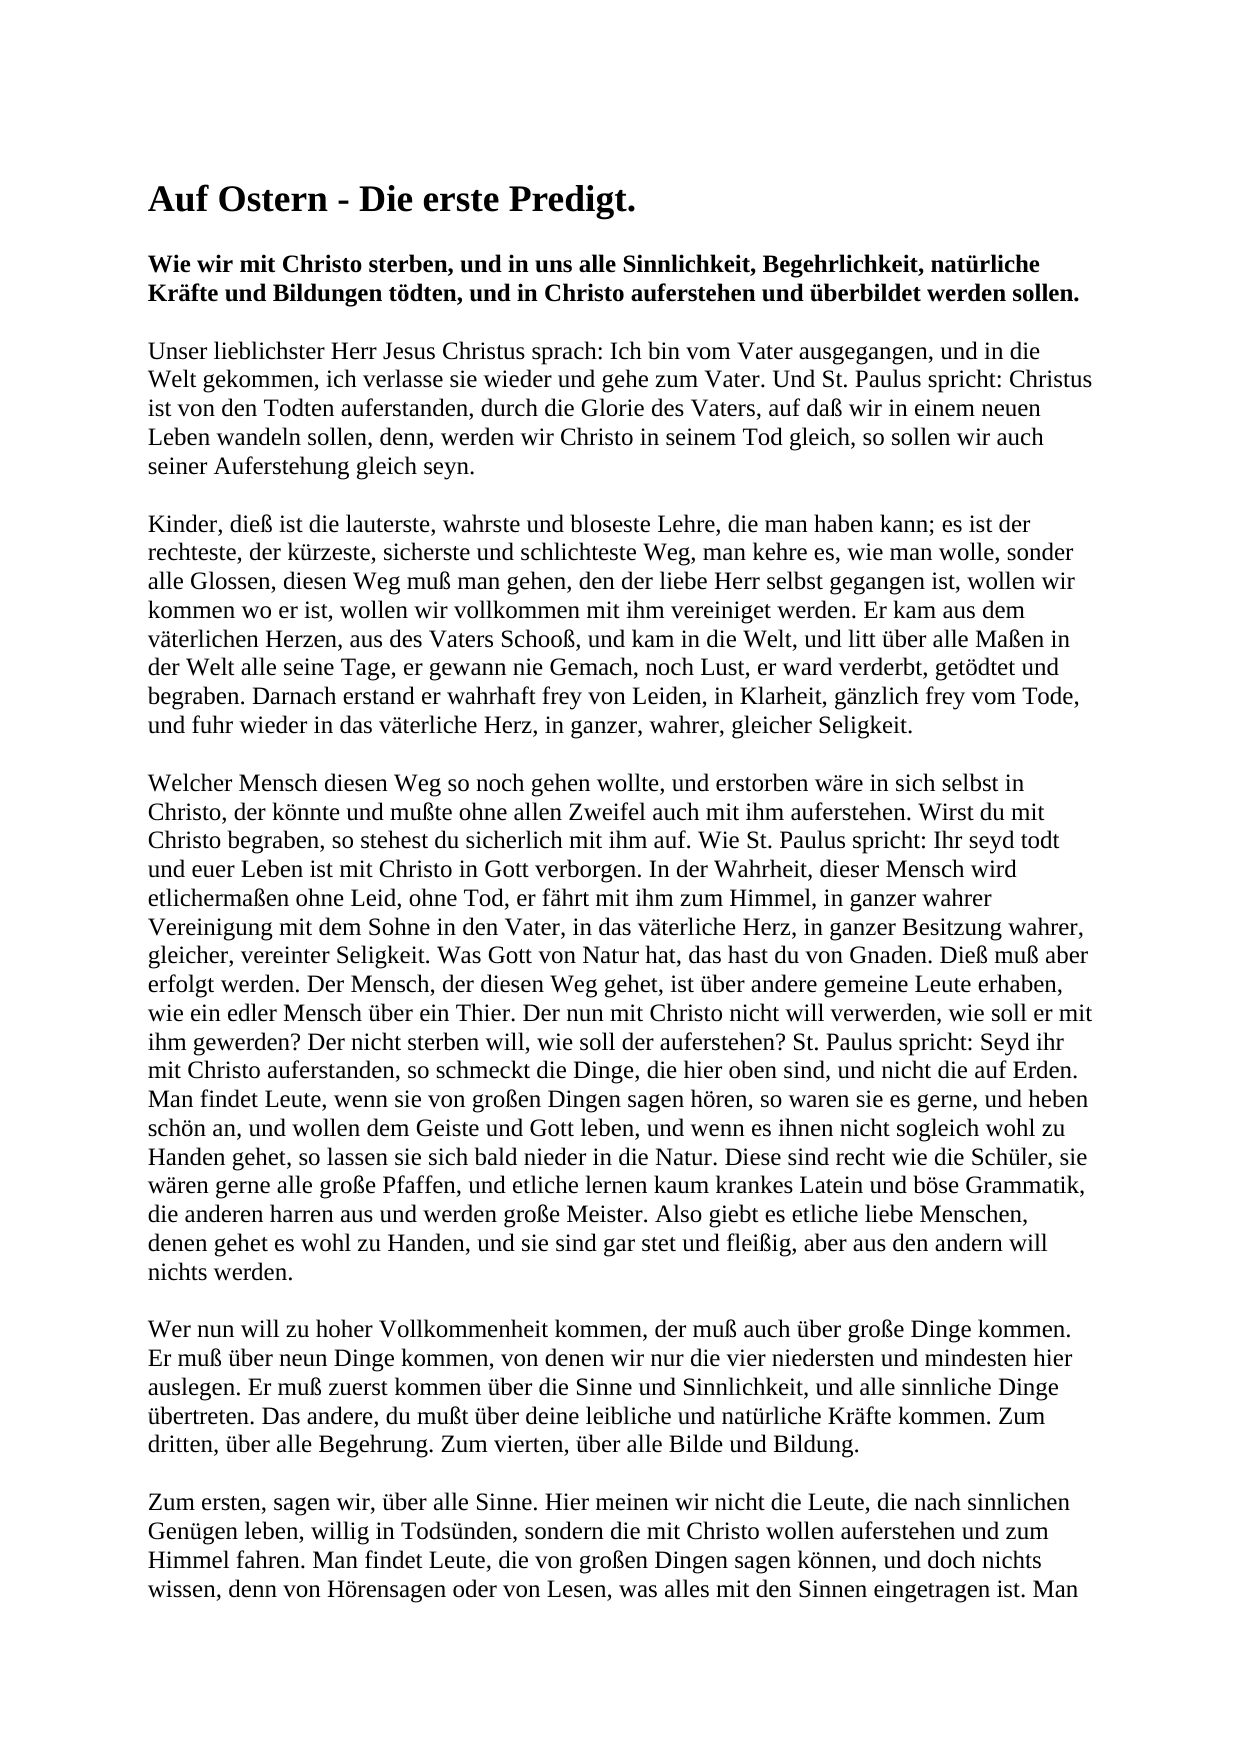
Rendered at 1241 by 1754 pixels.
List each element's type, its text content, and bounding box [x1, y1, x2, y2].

text Kinder, dieß ist die lauterste, wahrste und bloseste Lehre, die man haben kann; es ist der rechteste, der kürzeste, sicherste und schlichteste Weg, man kehre es, wie man wolle, sonder alle Glossen, diesen Weg muß man gehen, den der liebe Herr selbst gegangen ist, wollen wir kommen wo er ist, wollen wir vollkommen mit ihm vereiniget werden. Er kam aus dem väterlichen Herzen, aus des Vaters Schooß, und kam in die Welt, und litt über alle Maßen in der Welt alle seine Tage, er gewann nie Gemach, noch Lust, er ward verderbt, getödtet und begraben. Darnach erstand er wahrhaft frey von Leiden, in Klarheit, gänzlich frey vom Tode, und fuhr wieder in das väterliche Herz, in ganzer, wahrer, gleicher Seligkeit. [148, 509, 1093, 739]
text Welcher Mensch diesen Weg so noch gehen wollte, und erstorben wäre in sich selbst in Christo, der könnte und mußte ohne allen Zweifel auch mit ihm auferstehen. Wirst du mit Christo begraben, so stehest du sicherlich mit ihm auf. Wie St. Paulus spricht: Ihr seyd todt und euer Leben ist mit Christo in Gott verborgen. In der Wahrheit, dieser Mensch wird etlichermaßen ohne Leid, ohne Tod, er fährt mit ihm zum Himmel, in ganzer wahrer Vereinigung mit dem Sohne in den Vater, in das väterliche Herz, in ganzer Besitzung wahrer, gleicher, vereinter Seligkeit. Was Gott von Natur hat, das hast du von Gnaden. Dieß muß aber erfolgt werden. Der Mensch, der diesen Weg gehet, ist über andere gemeine Leute erhaben, wie ein edler Mensch über ein Thier. Der nun mit Christo nicht will verwerden, wie soll er mit ihm gewerden? Der nicht sterben will, wie soll der auferstehen? St. Paulus spricht: Seyd ihr mit Christo auferstanden, so schmeckt die Dinge, die hier oben sind, und nicht die auf Erden. Man findet Leute, wenn sie von großen Dingen sagen hören, so waren sie es gerne, und heben schön an, und wollen dem Geiste und Gott leben, und wenn es ihnen nicht sogleich wohl zu Handen gehet, so lassen sie sich bald nieder in die Natur. Diese sind recht wie die Schüler, sie wären gerne alle große Pfaffen, und etliche lernen kaum krankes Latein und böse Grammatik, die anderen harren aus und werden große Meister. Also giebt es etliche liebe Menschen, denen gehet es wohl zu Handen, und sie sind gar stet und fleißig, aber aus den andern will nichts werden. [148, 768, 1093, 1285]
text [148, 1487, 1093, 1602]
text Wie wir mit Christo sterben, und in uns alle Sinnlichkeit, Begehrlichkeit, natürliche Kräfte und Bildungen tödten, und in Christo auferstehen und überbildet werden sollen. [148, 249, 1093, 307]
text Unser lieblichster Herr Jesus Christus sprach: Ich bin vom Vater ausgegangen, und in die Welt gekommen, ich verlasse sie wieder und gehe zum Vater. Und St. Paulus spricht: Christus ist von den Todten auferstanden, durch die Glorie des Vaters, auf daß wir in einem neuen Leben wandeln sollen, denn, werden wir Christo in seinem Tod gleich, so sollen wir auch seiner Auferstehung gleich seyn. [148, 336, 1093, 479]
subtitle Auf Ostern - Die erste Predigt. [148, 177, 1093, 220]
text Wer nun will zu hoher Vollkommenheit kommen, der muß auch über große Dinge kommen. Er muß über neun Dinge kommen, von denen wir nur die vier niedersten und mindesten hier auslegen. Er muß zuerst kommen über die Sinne und Sinnlichkeit, und alle sinnliche Dinge übertreten. Das andere, du mußt über deine leibliche und natürliche Kräfte kommen. Zum dritten, über alle Begehrung. Zum vierten, über alle Bilde und Bildung. [148, 1314, 1093, 1458]
